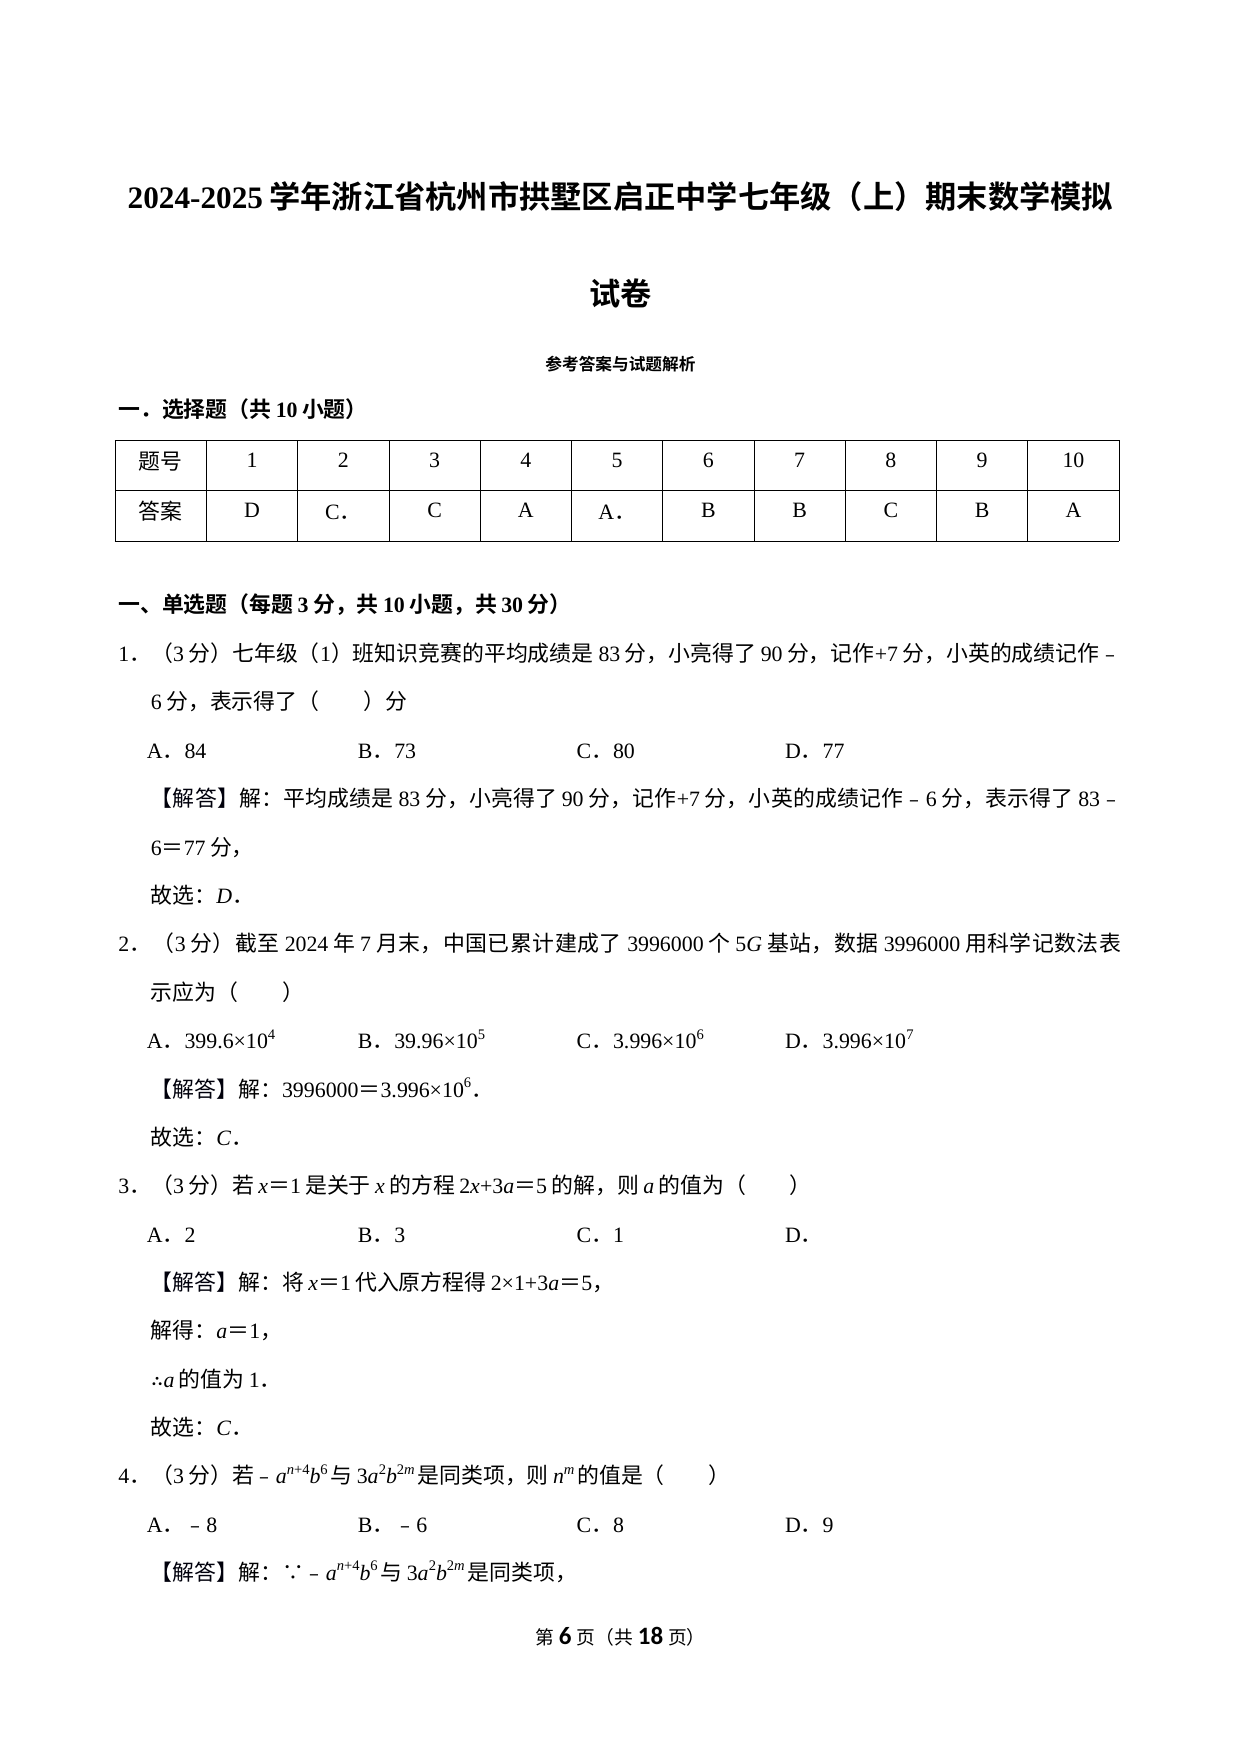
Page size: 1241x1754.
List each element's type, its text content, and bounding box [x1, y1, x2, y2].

table_header 1 [207, 441, 297, 490]
text A．399.6×104 B．39.96×105 C．3.996×106 D．3.996×107 [118, 1023, 1122, 1056]
text 故选：C． [151, 1410, 1122, 1442]
text 3．（3分）若x＝1是关于x的方程2x+3a＝5的解，则a的值为（ ） [118, 1168, 1122, 1201]
text 一．选择题（共10小题） [118, 392, 1122, 424]
table_cell 答案 [116, 491, 206, 541]
table_cell A [481, 491, 571, 541]
table_header 4 [481, 441, 571, 490]
table_header 9 [937, 441, 1027, 490]
table_header 10 [1028, 441, 1119, 490]
text 4．（3分）若﹣an+4b6与3a2b2m是同类项，则nm的值是（ ） [118, 1458, 1122, 1491]
table_cell C [390, 491, 480, 541]
text 2024-2025学年浙江省杭州市拱墅区启正中学七年级（上）期末数学模拟试卷 [118, 162, 1122, 324]
table_cell B [663, 491, 754, 541]
text 故选：C． [151, 1120, 1122, 1152]
table_cell D [207, 491, 297, 541]
text 故选：D． [151, 878, 1122, 910]
table_header 7 [755, 441, 845, 490]
table_cell A [1028, 491, 1119, 541]
table_header 题号 [116, 441, 206, 490]
text 【解答】解：3996000＝3.996×106． [151, 1071, 1122, 1104]
text 【解答】解：平均成绩是83分，小亮得了90分，记作+7分，小英的成绩记作﹣6分，表示得了83﹣6＝77分， [151, 781, 1122, 862]
text A．2 B．3 C．1 D． [118, 1216, 1122, 1249]
text 参考答案与试题解析 [118, 347, 1122, 379]
table_cell B [937, 491, 1027, 541]
table_header 3 [390, 441, 480, 490]
text A．84 B．73 C．80 D．77 [118, 732, 1122, 765]
text A．﹣8 B．﹣6 C．8 D．9 [118, 1506, 1122, 1539]
table_header 6 [663, 441, 754, 490]
text 一、单选题（每题3分，共10小题，共30分） [118, 587, 1122, 619]
table_header 5 [572, 441, 662, 490]
table_cell C． [298, 491, 389, 541]
table_header 2 [298, 441, 389, 490]
table_cell A． [572, 491, 662, 541]
text 【解答】解：将x＝1代入原方程得2×1+3a＝5， [151, 1265, 1122, 1297]
table_cell C [846, 491, 936, 541]
text 【解答】解：∵﹣an+4b6与3a2b2m是同类项， [151, 1555, 1122, 1587]
text 解得：a＝1， [151, 1313, 1122, 1346]
text 1．（3分）七年级（1）班知识竞赛的平均成绩是83分，小亮得了90分，记作+7分，小英的成绩记作﹣6分，表示得了（ ）分 [118, 635, 1122, 716]
table_cell B [755, 491, 845, 541]
text 2．（3分）截至2024年7月末，中国已累计建成了3996000个5G基站，数据3996000用科学记数法表示应为（ ） [118, 926, 1122, 1007]
table_header 8 [846, 441, 936, 490]
text ∴a的值为1． [151, 1361, 1122, 1394]
